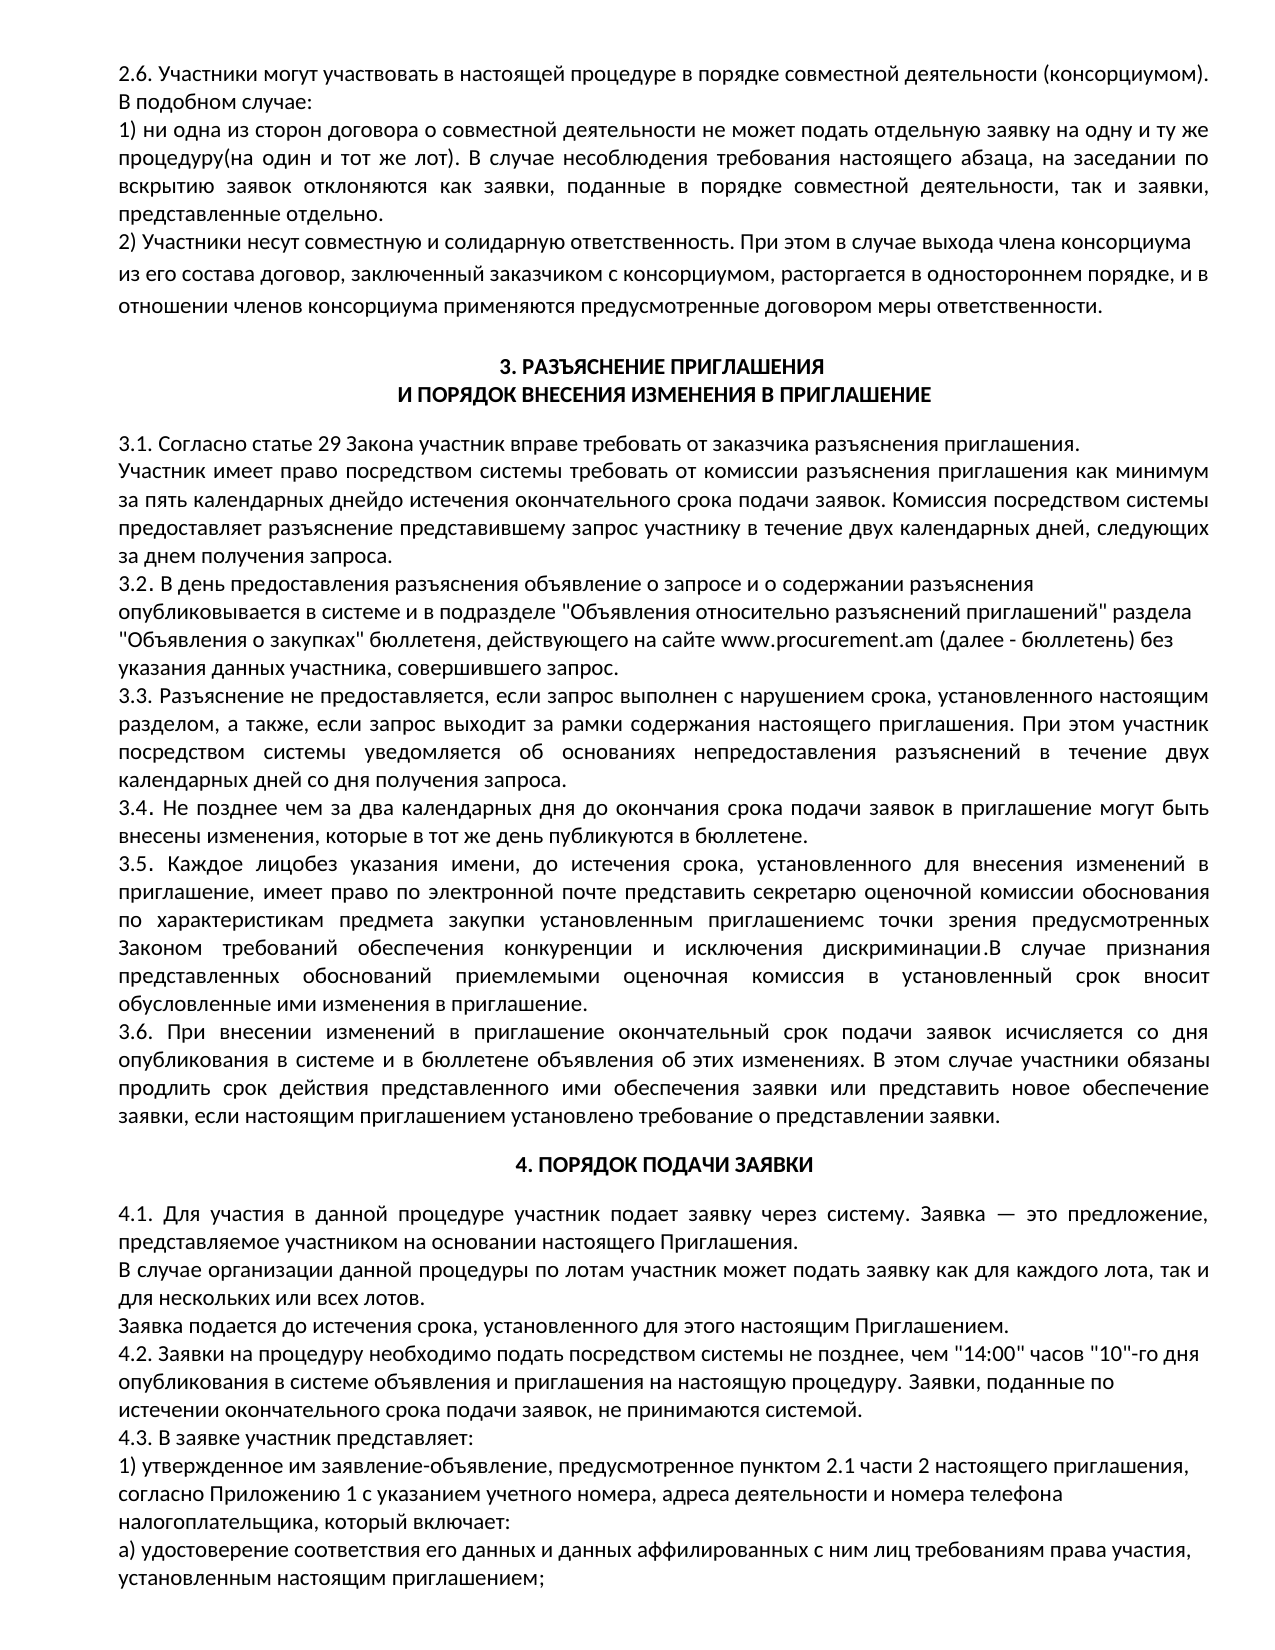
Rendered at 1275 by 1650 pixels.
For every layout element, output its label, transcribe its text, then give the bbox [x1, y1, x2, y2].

text 3.1. Согласно статье 29 Закона участник вправе требовать от заказчика разъяснения приглашения. [118, 429, 1211, 457]
text 4.3. В заявке участник представляет: [118, 1423, 1211, 1451]
text 3.2․ В день предоставления разъяснения объявление о запросе и о содержании разъяснения опубликовывается в системе и в подразделе "Объявления относительно разъяснений приглашений" раздела "Объявления о закупках" бюллетеня, действующего на сайте www.procurement.am (далее - бюллетень) без указания данных участника, совершившего запрос. [118, 569, 1211, 681]
text Участник имеет право посредством системы требовать от комиссии разъяснения приглашения как минимум за пять календарных днейдо истечения окончательного срока подачи заявок. Комиссия посредством системы предоставляет разъяснение представившему запрос участнику в течение двух календарных дней, следующих за днем получения запроса. [118, 457, 1211, 569]
text а) удостоверение соответствия его данных и данных аффилированных с ним лиц требованиям права участия, установленным настоящим приглашением; [118, 1535, 1211, 1591]
text 1) утвержденное им заявление-объявление, предусмотренное пунктом 2.1 части 2 настоящего приглашения, согласно Приложению 1 с указанием учетного номера, адреса деятельности и номера телефона налогоплательщика, который включает: [118, 1451, 1211, 1535]
text В случае организации данной процедуры по лотам участник может подать заявку как для каждого лота, так и для нескольких или всех лотов. [118, 1255, 1211, 1311]
text 3.6. При внесении изменений в приглашение окончательный срок подачи заявок исчисляется со дня опубликования в системе и в бюллетене объявления об этих изменениях. В этом случае участники обязаны продлить срок действия представленного ими обеспечения заявки или представить новое обеспечение заявки, если настоящим приглашением установлено требование о представлении заявки. [118, 1017, 1211, 1129]
text 4.1. Для участия в данной процедуре участник подает заявку через систему. Заявка — это предложение, представляемое участником на основании настоящего Приглашения. [118, 1199, 1211, 1255]
text 2.6. Участники могут участвовать в настоящей процедуре в порядке совместной деятельности (консорциумом). [118, 59, 1211, 87]
text 1) ни одна из сторон договора о совместной деятельности не может подать отдельную заявку на одну и ту же процедуру(на один и тот же лот). В случае несоблюдения требования настоящего абзаца, на заседании по вскрытию заявок отклоняются как заявки, поданные в порядке совместной деятельности, так и заявки, представленные отдельно. [118, 115, 1211, 227]
list Заявка подается до истечения срока, установленного для этого настоящим Приглашением. [118, 1311, 1211, 1339]
text 4. ПОРЯДОК ПОДАЧИ ЗАЯВКИ [118, 1150, 1211, 1178]
text 3.3. Разъяснение не предоставляется, если запрос выполнен с нарушением срока, установленного настоящим разделом, а также, если запрос выходит за рамки содержания настоящего приглашения. При этом участник посредством системы уведомляется об основаниях непредоставления разъяснений в течение двух календарных дней со дня получения запроса. [118, 681, 1211, 793]
text 3. РАЗЪЯСНЕНИЕ ПРИГЛАШЕНИЯ И ПОРЯДОК ВНЕСЕНИЯ ИЗМЕНЕНИЯ В ПРИГЛАШЕНИЕ [118, 352, 1211, 408]
text 3.5․ Каждое лицобез указания имени, до истечения срока, установленного для внесения изменений в приглашение, имеет право по электронной почте представить секретарю оценочной комиссии обоснования по характеристикам предмета закупки установленным приглашениемс точки зрения предусмотренных Законом требований обеспечения конкуренции и исключения дискриминации.В случае признания представленных обоснований приемлемыми оценочная комиссия в установленный срок вносит обусловленные ими изменения в приглашение. [118, 849, 1211, 1017]
text 4.2. Заявки на процедуру необходимо подать посредством системы не позднее, чем "14:00" часов "10"-го дня опубликования в системе объявления и приглашения на настоящую процедуру. Заявки, поданные по истечении окончательного срока подачи заявок, не принимаются системой. [118, 1339, 1211, 1423]
text 3.4․ Не позднее чем за два календарных дня до окончания срока подачи заявок в приглашение могут быть внесены изменения, которые в тот же день публикуются в бюллетене. [118, 793, 1211, 849]
text 2) Участники несут совместную и солидарную ответственность. При этом в случае выхода члена консорциума из его состава договор, заключенный заказчиком с консорциумом, расторгается в одностороннем порядке, и в отношении членов консорциума применяются предусмотренные договором меры ответственности. [118, 227, 1211, 319]
text В подобном случае: [118, 87, 1211, 115]
